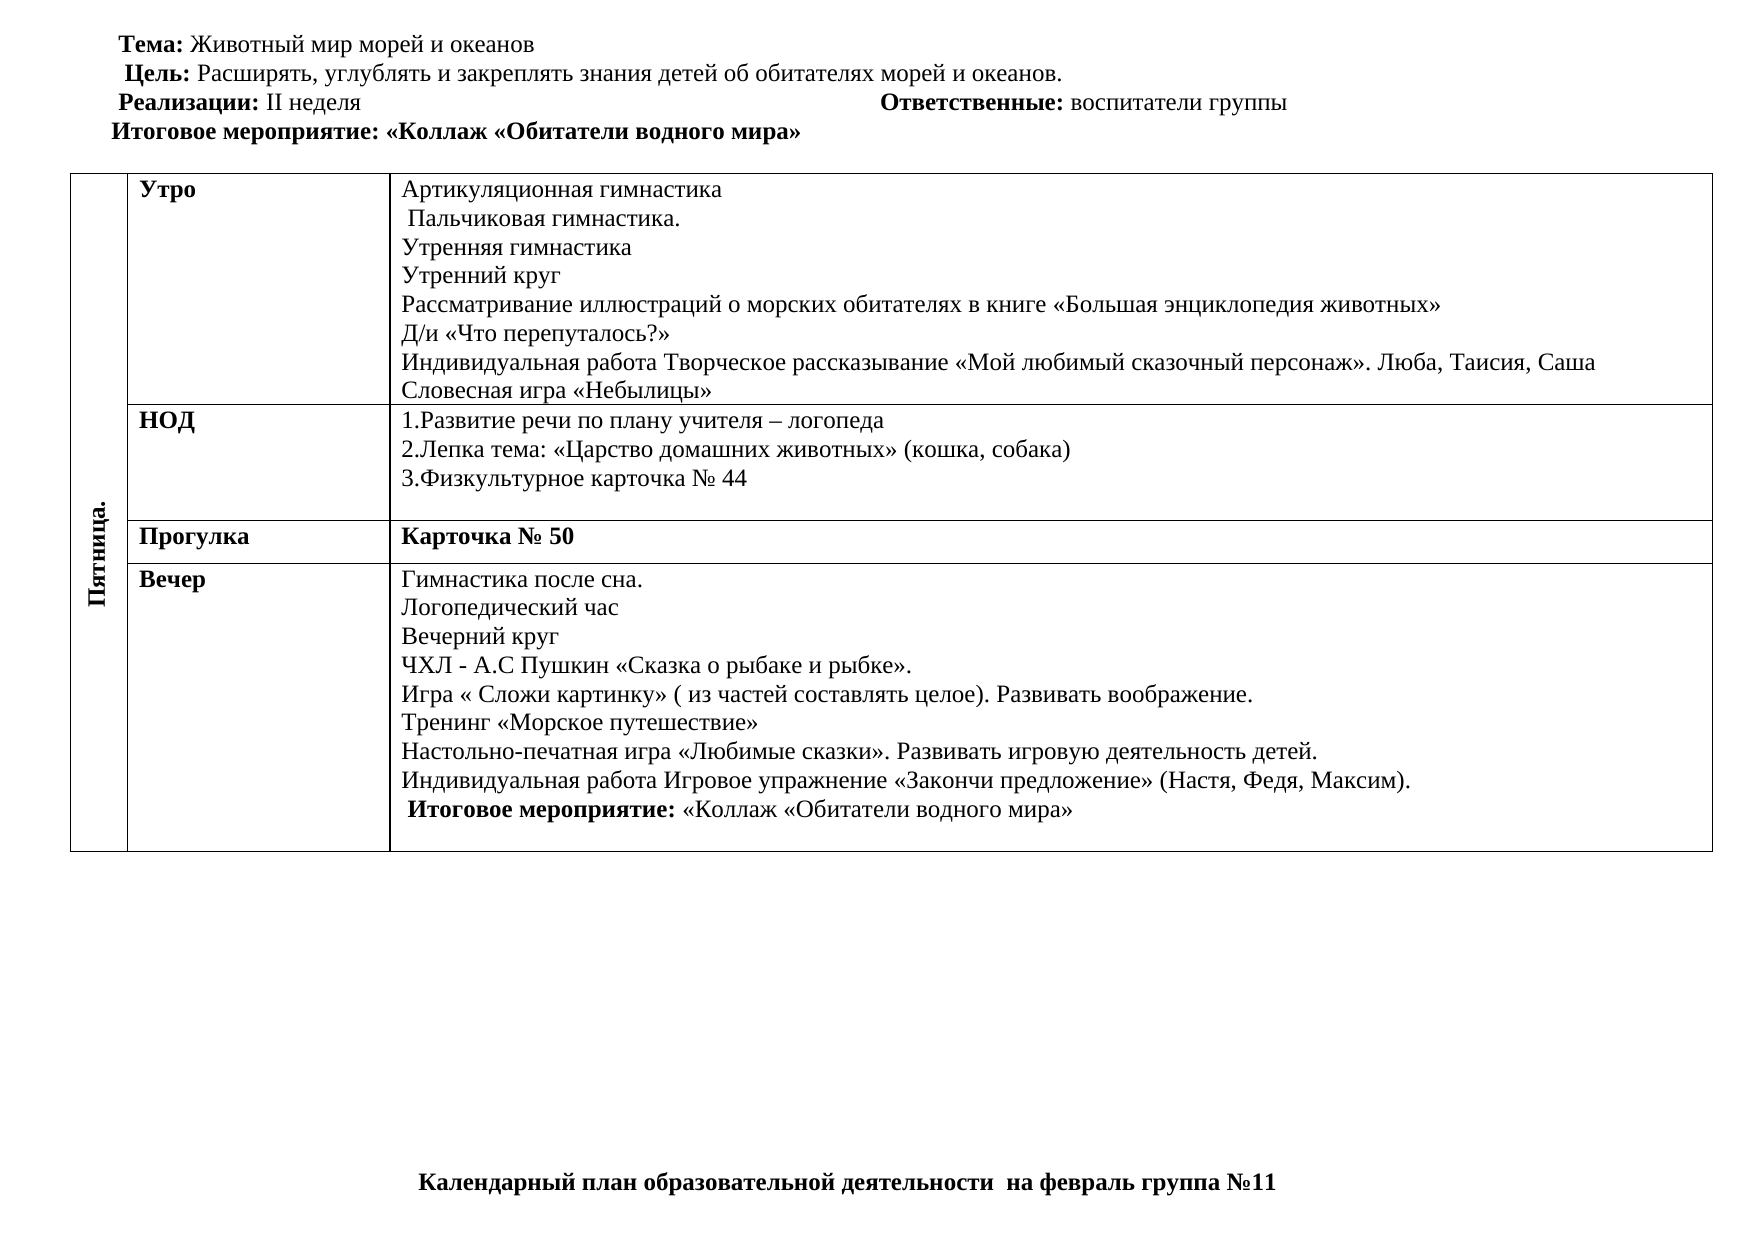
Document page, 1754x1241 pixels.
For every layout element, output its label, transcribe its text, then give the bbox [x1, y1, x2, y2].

table_header Утро [128, 174, 389, 404]
table_cell НОД [128, 405, 389, 520]
text Реализации: II неделя Ответственные: воспитатели группы [118, 87, 1724, 116]
table_cell Прогулка [128, 521, 389, 563]
text Тема: Животный мир морей и океанов [118, 29, 1724, 58]
table_cell Вечер [128, 564, 389, 851]
table_cell Карточка № 50 [391, 521, 1712, 563]
table_cell Гимнастика после сна. Логопедический час Вечерний круг ЧХЛ - А.С Пушкин «Сказка о рыбаке и рыбке». Игра « Сложи картинку» ( из частей составлять целое). Развивать воображение. Тренинг «Морское путешествие» Настольно-печатная игра «Любимые сказки». Развивать игровую деятельность детей. Индивидуальная работа Игровое упражнение «Закончи предложение» (Настя, Федя, Максим). Итоговое мероприятие: «Коллаж «Обитатели водного мира» [391, 564, 1712, 851]
table_cell 1.Развитие речи по плану учителя – логопеда 2.Лепка тема: «Царство домашних животных» (кошка, собака) 3.Физкультурное карточка № 44 [391, 405, 1712, 520]
table_header Артикуляционная гимнастика Пальчиковая гимнастика. Утренняя гимнастика Утренний круг Рассматривание иллюстраций о морских обитателях в книге «Большая энциклопедия животных» Д/и «Что перепуталось?» Индивидуальная работа Творческое рассказывание «Мой любимый сказочный персонаж». Люба, Таисия, Саша Словесная игра «Небылицы» [391, 174, 1712, 404]
text Календарный план образовательной деятельности на февраль группа №11 [118, 1167, 1724, 1196]
text Итоговое мероприятие: «Коллаж «Обитатели водного мира» [74, 116, 1724, 144]
table_header Пятница. [71, 174, 127, 851]
text Цель: Расширять, углублять и закреплять знания детей об обитателях морей и океанов. [118, 58, 1724, 87]
